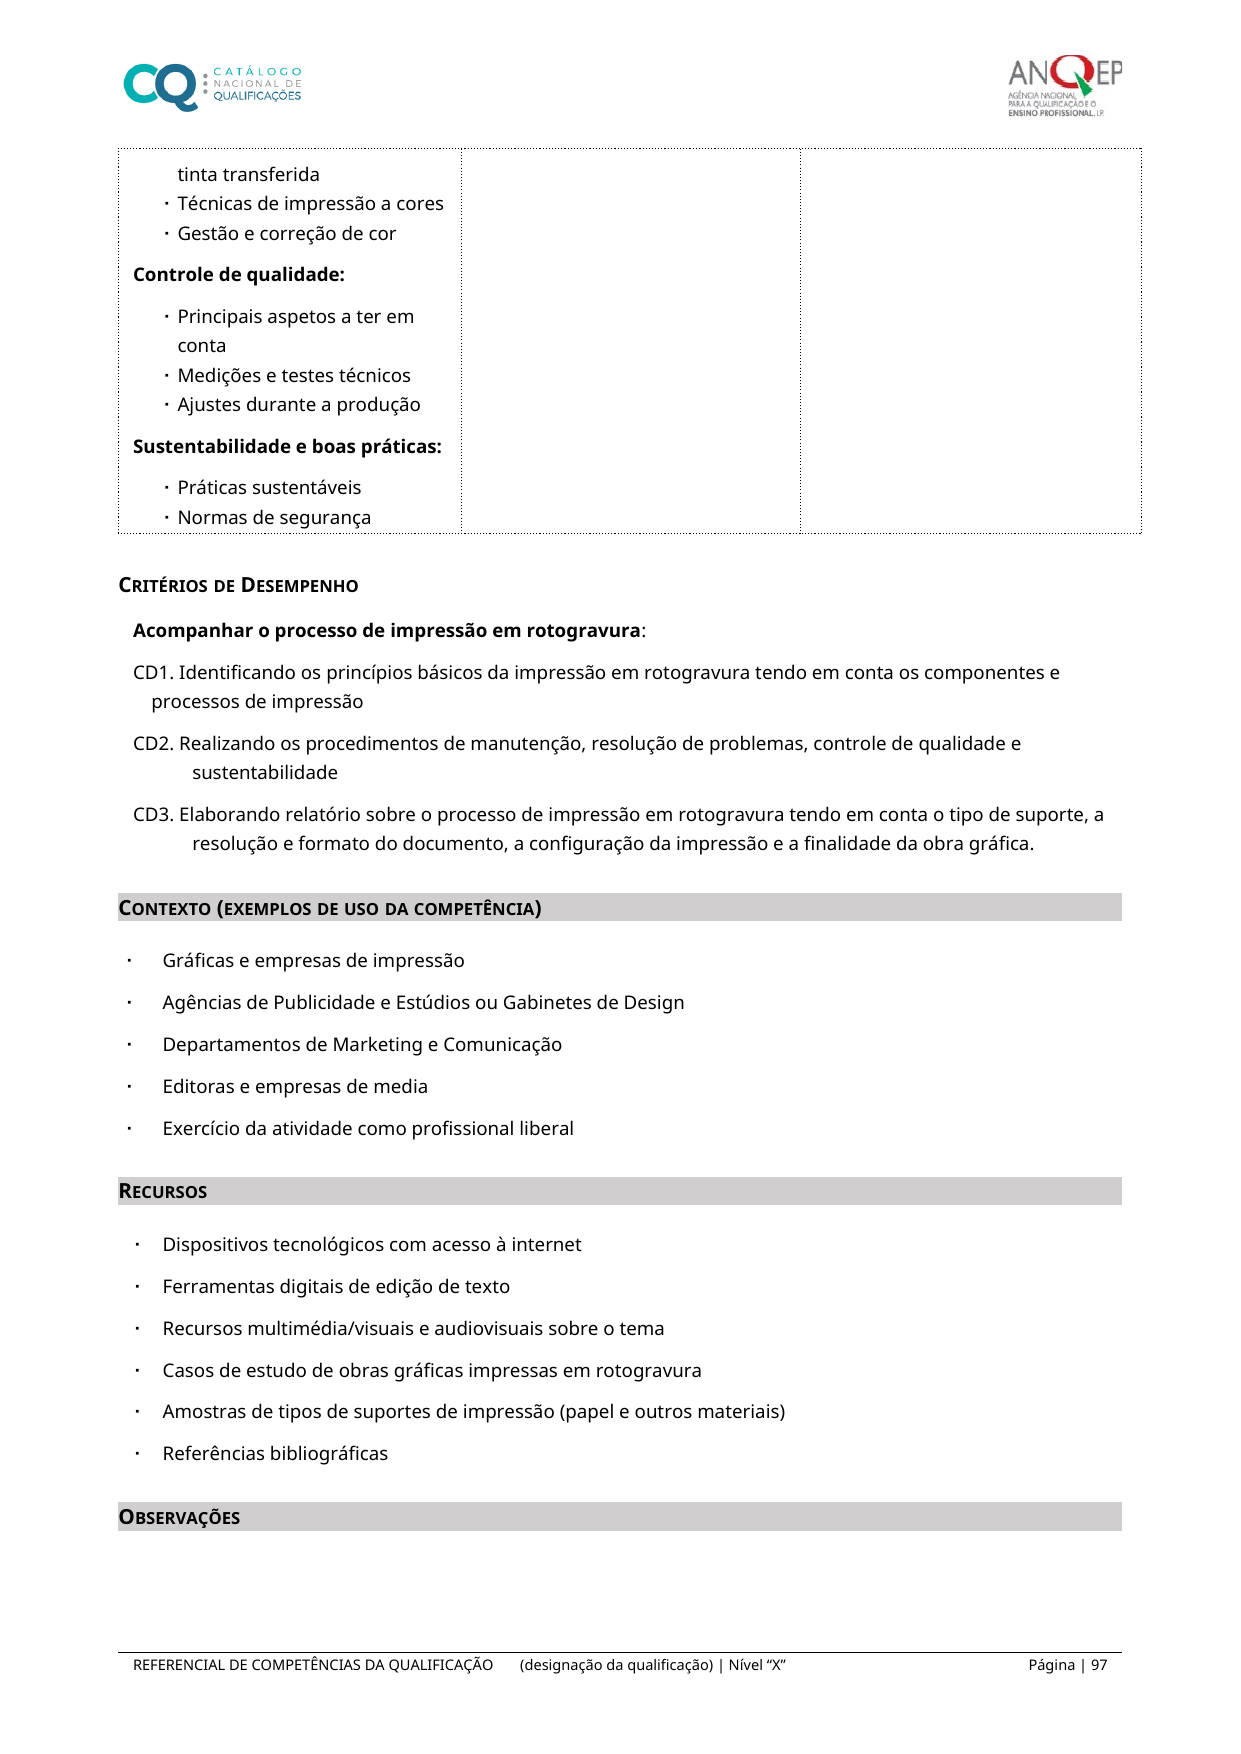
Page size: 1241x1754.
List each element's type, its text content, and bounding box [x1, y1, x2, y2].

picture [118, 46, 306, 130]
list Ferramentas digitais de edição de texto [133, 1273, 1122, 1299]
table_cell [461, 148, 801, 533]
list Casos de estudo de obras gráficas impressas em rotogravura [133, 1357, 1122, 1383]
text Observações [118, 1502, 1122, 1531]
list Dispositivos tecnológicos com acesso à internet [133, 1232, 1122, 1257]
list Editoras e empresas de media [125, 1073, 1122, 1098]
text CD1. Identificando os princípios básicos da impressão em rotogravura tendo em conta os componentes e processos de impressão [133, 659, 1122, 714]
list Recursos multimédia/visuais e audiovisuais sobre o tema [133, 1315, 1122, 1341]
text Critérios de Desempenho [118, 570, 1122, 599]
text Recursos [118, 1177, 1122, 1205]
text CD3. Elaborando relatório sobre o processo de impressão em rotogravura tendo em conta o tipo de suporte, a resolução e formato do documento, a configuração da impressão e a finalidade da obra gráfica. [133, 801, 1122, 888]
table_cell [118, 148, 461, 533]
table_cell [801, 148, 1141, 533]
list Departamentos de Marketing e Comunicação [125, 1031, 1122, 1057]
list Amostras de tipos de suportes de impressão (papel e outros materiais) [133, 1399, 1122, 1424]
list Gráficas e empresas de impressão [125, 948, 1122, 973]
text Contexto (exemplos de uso da competência) [118, 893, 1122, 921]
list Agências de Publicidade e Estúdios ou Gabinetes de Design [125, 989, 1122, 1015]
text CD2. Realizando os procedimentos de manutenção, resolução de problemas, controle de qualidade e sustentabilidade [133, 730, 1122, 785]
text Acompanhar o processo de impressão em rotogravura: [133, 618, 1122, 643]
picture [1008, 55, 1123, 119]
list Exercício da atividade como profissional liberal [125, 1115, 1122, 1172]
list Referências bibliográficas [133, 1441, 1122, 1498]
